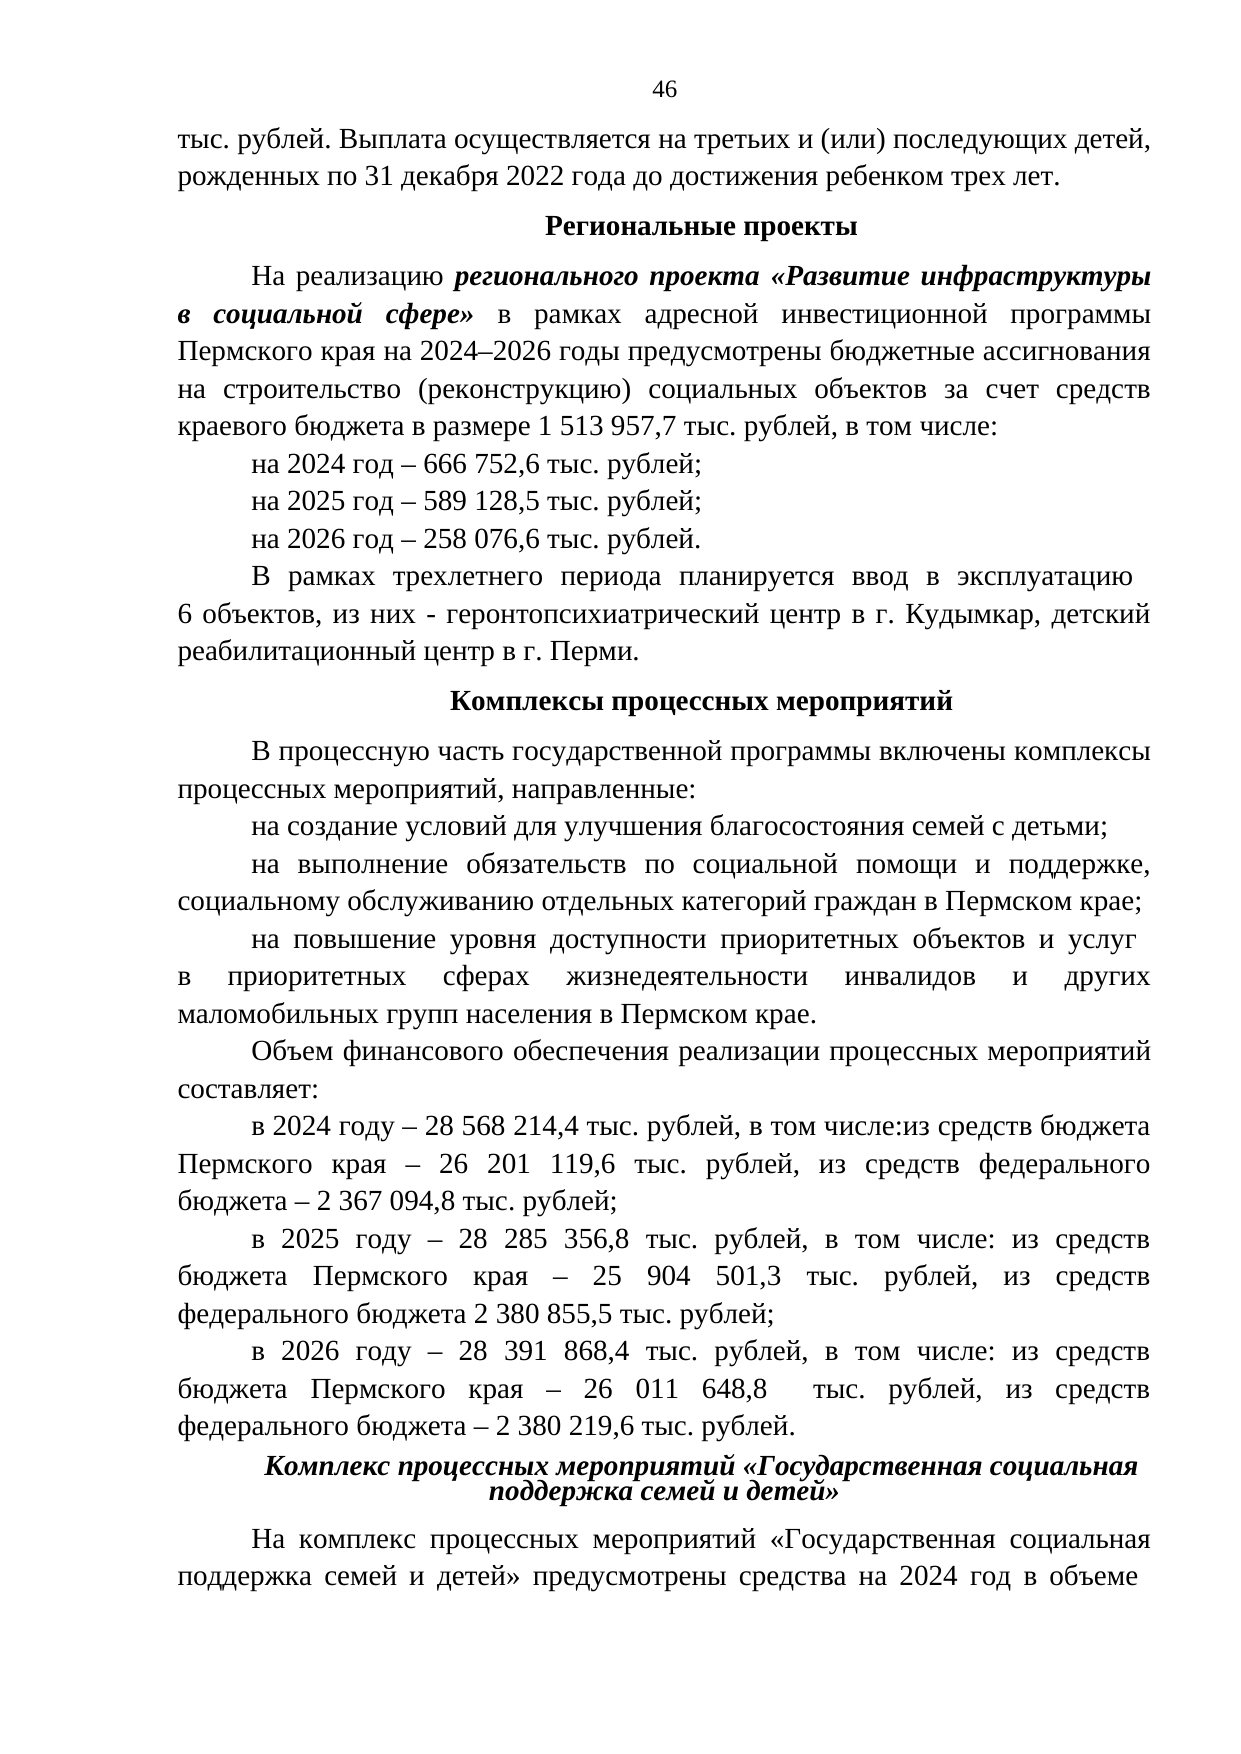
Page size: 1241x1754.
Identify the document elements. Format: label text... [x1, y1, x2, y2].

text на выполнение обязательств по социальной помощи и поддержке, социальному обслуживанию отдельных категорий граждан в Пермском крае; [177, 843, 1152, 918]
text на 2024 год – 666 752,6 тыс. рублей; [177, 443, 1152, 481]
text Региональные проекты [177, 206, 1152, 243]
text Комплексы процессных мероприятий [177, 681, 1152, 718]
text на создание условий для улучшения благосостояния семей с детьми; [177, 806, 1152, 843]
text в 2026 году – 28 391 868,4 тыс. рублей, в том числе: из средств бюджета Пермского края – 26 011 648,8 тыс. рублей, из средств федерального бюджета – 2 380 219,6 тыс. рублей. [177, 1331, 1152, 1443]
text В процессную часть государственной программы включены комплексы процессных мероприятий, направленные: [177, 731, 1152, 806]
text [177, 1518, 1152, 1593]
text в 2025 году – 28 285 356,8 тыс. рублей, в том числе: из средств бюджета Пермского края – 25 904 501,3 тыс. рублей, из средств федерального бюджета 2 380 855,5 тыс. рублей; [177, 1218, 1152, 1331]
text Комплекс процессных мероприятий «Государственная социальная поддержка семей и детей» [177, 1456, 1152, 1506]
text на 2026 год – 258 076,6 тыс. рублей. [177, 518, 1152, 556]
text на 2025 год – 589 128,5 тыс. рублей; [177, 481, 1152, 518]
text Объем финансового обеспечения реализации процессных мероприятий составляет: [177, 1031, 1152, 1106]
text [177, 118, 1152, 193]
text В рамках трехлетнего периода планируется ввод в эксплуатацию 6 объектов, из них - геронтопсихиатрический центр в г. Кудымкар, детский реабилитационный центр в г. Перми. [177, 556, 1152, 668]
text на повышение уровня доступности приоритетных объектов и услуг в приоритетных сферах жизнедеятельности инвалидов и других маломобильных групп населения в Пермском крае. [177, 918, 1152, 1031]
text На реализацию регионального проекта «Развитие инфраструктуры в социальной сфере» в рамках адресной инвестиционной программы Пермского края на 2024–2026 годы предусмотрены бюджетные ассигнования на строительство (реконструкцию) социальных объектов за счет средств краевого бюджета в размере 1 513 957,7 тыс. рублей, в том числе: [177, 256, 1152, 443]
text в 2024 году – 28 568 214,4 тыс. рублей, в том числе:из средств бюджета Пермского края – 26 201 119,6 тыс. рублей, из средств федерального бюджета – 2 367 094,8 тыс. рублей; [177, 1106, 1152, 1218]
